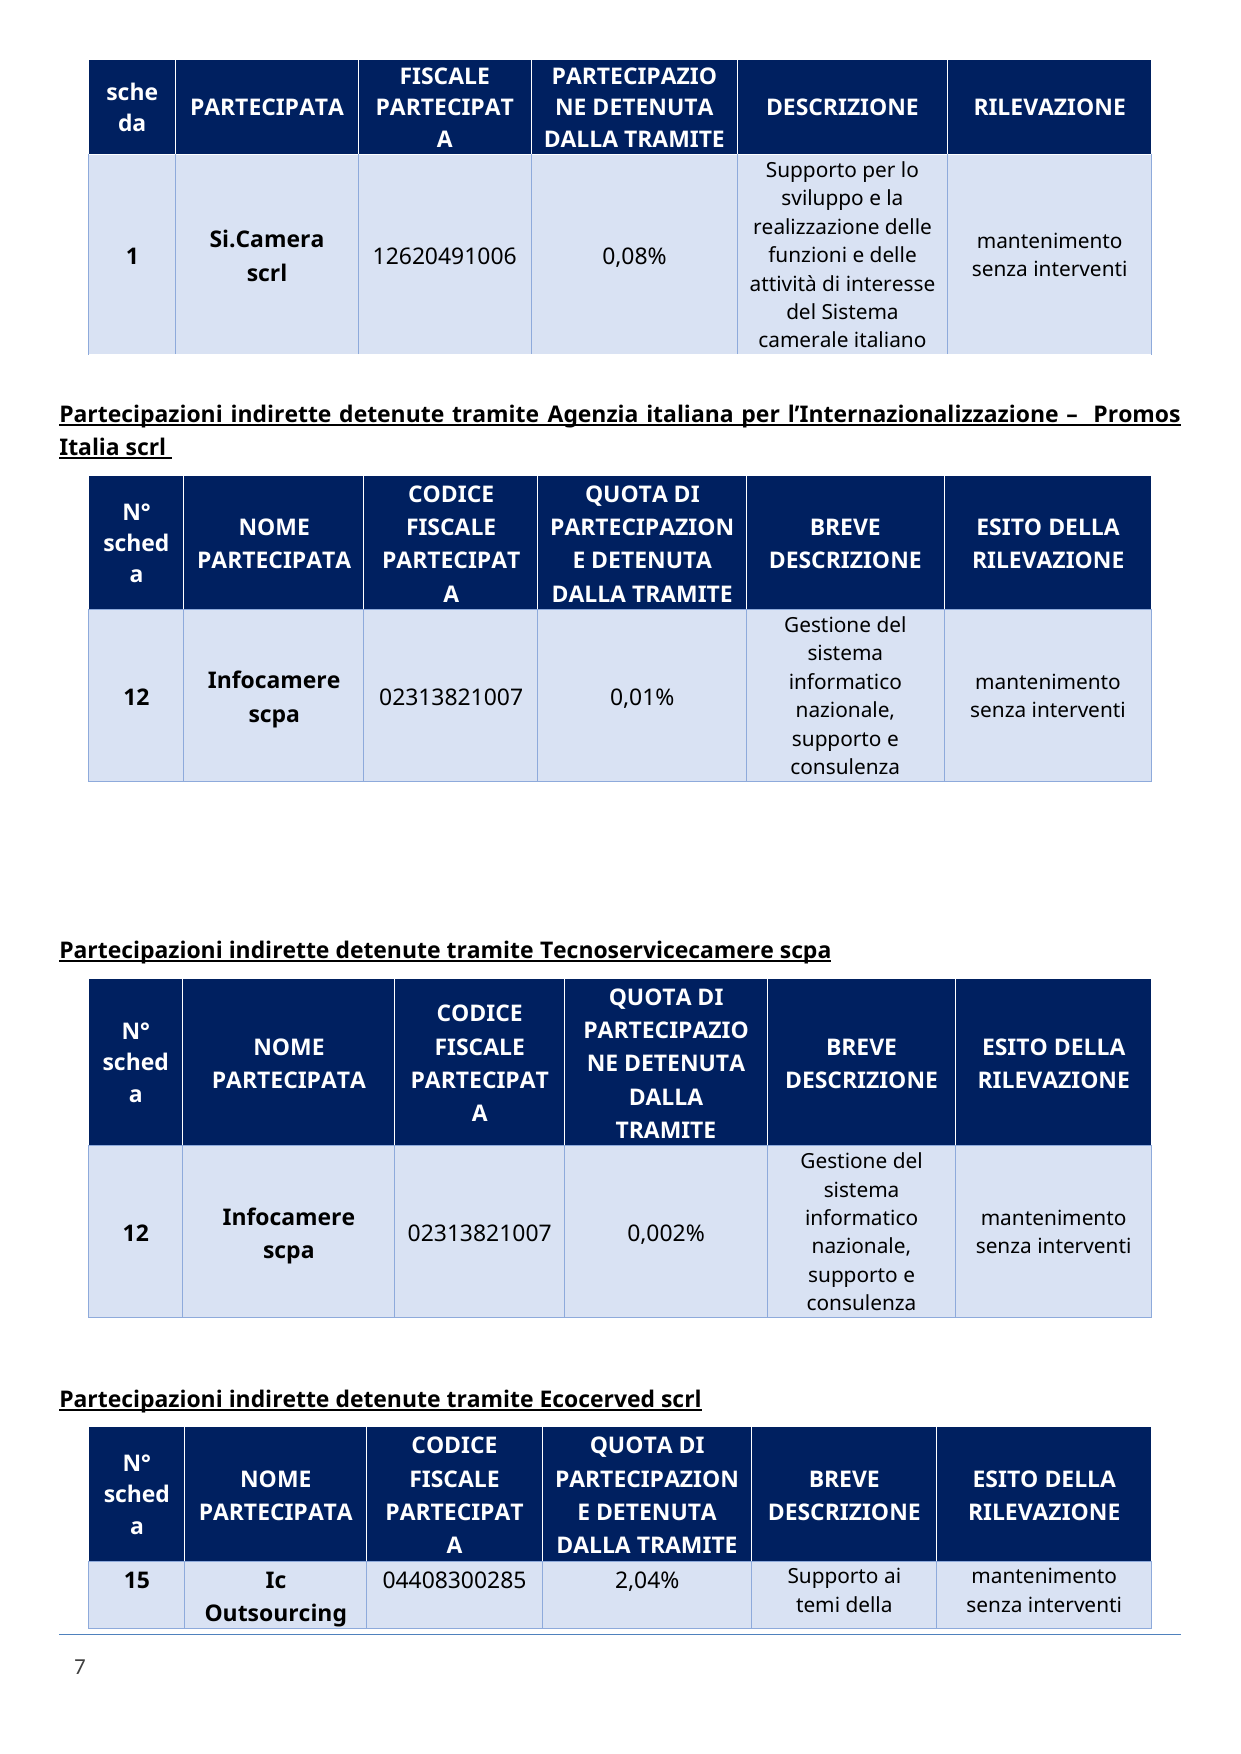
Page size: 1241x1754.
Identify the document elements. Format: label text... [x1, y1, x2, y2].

table_cell Supporto per lo sviluppo e la realizzazione delle funzioni e delle attività di interesse del Sistema camerale italiano [738, 155, 947, 354]
table_cell 0,01% [538, 610, 746, 781]
table_cell 0,002% [565, 1146, 767, 1317]
table_header NOME PARTECIPATA [176, 60, 358, 154]
table_cell 12620491006 [359, 155, 531, 354]
table_cell mantenimento senza interventi [956, 1146, 1151, 1317]
table_header CODICE FISCALE PARTECIPATA [364, 476, 537, 609]
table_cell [937, 1562, 1151, 1628]
table_header BREVE DESCRIZIONE [738, 60, 947, 154]
text Partecipazioni indirette detenute tramite Agenzia italiana per l’Internazionalizzazione – Promos Italia scrl [59, 395, 1181, 424]
table_header BREVE DESCRIZIONE [752, 1427, 936, 1561]
table_cell 02313821007 [364, 610, 537, 781]
table_header QUOTA DI PARTECIPAZIONE DETENUTA DALLA TRAMITE [538, 476, 746, 609]
table_cell mantenimento senza interventi [945, 610, 1151, 781]
table_header QUOTA DI PARTECIPAZIONE DETENUTA DALLA TRAMITE [543, 1427, 751, 1561]
table_header NOME PARTECIPATA [184, 476, 363, 609]
table_cell Si.Camera scrl [176, 155, 358, 354]
table_cell Gestione del sistema informatico nazionale, supporto e consulenza [747, 610, 944, 781]
table_cell 15 [89, 1562, 184, 1628]
table_header NOME PARTECIPATA [183, 979, 394, 1145]
table_header ESITO DELLA RILEVAZIONE [956, 979, 1151, 1145]
text Partecipazioni indirette detenute tramite Tecnoservicecamere scpa [59, 932, 1181, 965]
table_header NOME PARTECIPATA [185, 1427, 366, 1561]
table_cell 02313821007 [395, 1146, 564, 1317]
table_cell mantenimento senza interventi [948, 155, 1151, 354]
table_header CODICE FISCALE PARTECIPATA [395, 979, 564, 1145]
table_cell Gestione del sistema informatico nazionale, supporto e consulenza [768, 1146, 955, 1317]
table_header N° scheda [89, 60, 175, 154]
table_cell Infocamere scpa [183, 1146, 394, 1317]
table_header BREVE DESCRIZIONE [768, 979, 955, 1145]
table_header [359, 60, 531, 154]
table_header BREVE DESCRIZIONE [747, 476, 944, 609]
table_header N° scheda [89, 979, 182, 1145]
table_cell Ic Outsourcing scrl [185, 1562, 366, 1628]
table_cell 12 [89, 610, 183, 781]
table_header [948, 60, 1151, 154]
table_header QUOTA DI PARTECIPAZIONE DETENUTA DALLA TRAMITE [565, 979, 767, 1145]
table_header N° scheda [89, 1427, 184, 1561]
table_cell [752, 1562, 936, 1628]
table_cell 1 [89, 155, 175, 354]
table_cell 12 [89, 1146, 182, 1317]
text Partecipazioni indirette detenute tramite Agenzia italiana per l’Internazionalizzazione – Promos Italia scrl [59, 426, 1181, 462]
table_header N° scheda [89, 476, 183, 609]
text Partecipazioni indirette detenute tramite Ecocerved scrl [59, 1380, 1181, 1414]
table_cell 04408300285 [367, 1562, 542, 1628]
table_header ESITO DELLA RILEVAZIONE [945, 476, 1151, 609]
table_header ESITO DELLA RILEVAZIONE [937, 1427, 1151, 1561]
table_cell 2,04% [543, 1562, 751, 1628]
table_cell 0,08% [532, 155, 737, 354]
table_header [532, 60, 737, 154]
table_cell Infocamere scpa [184, 610, 363, 781]
table_header CODICE FISCALE PARTECIPATA [367, 1427, 542, 1561]
